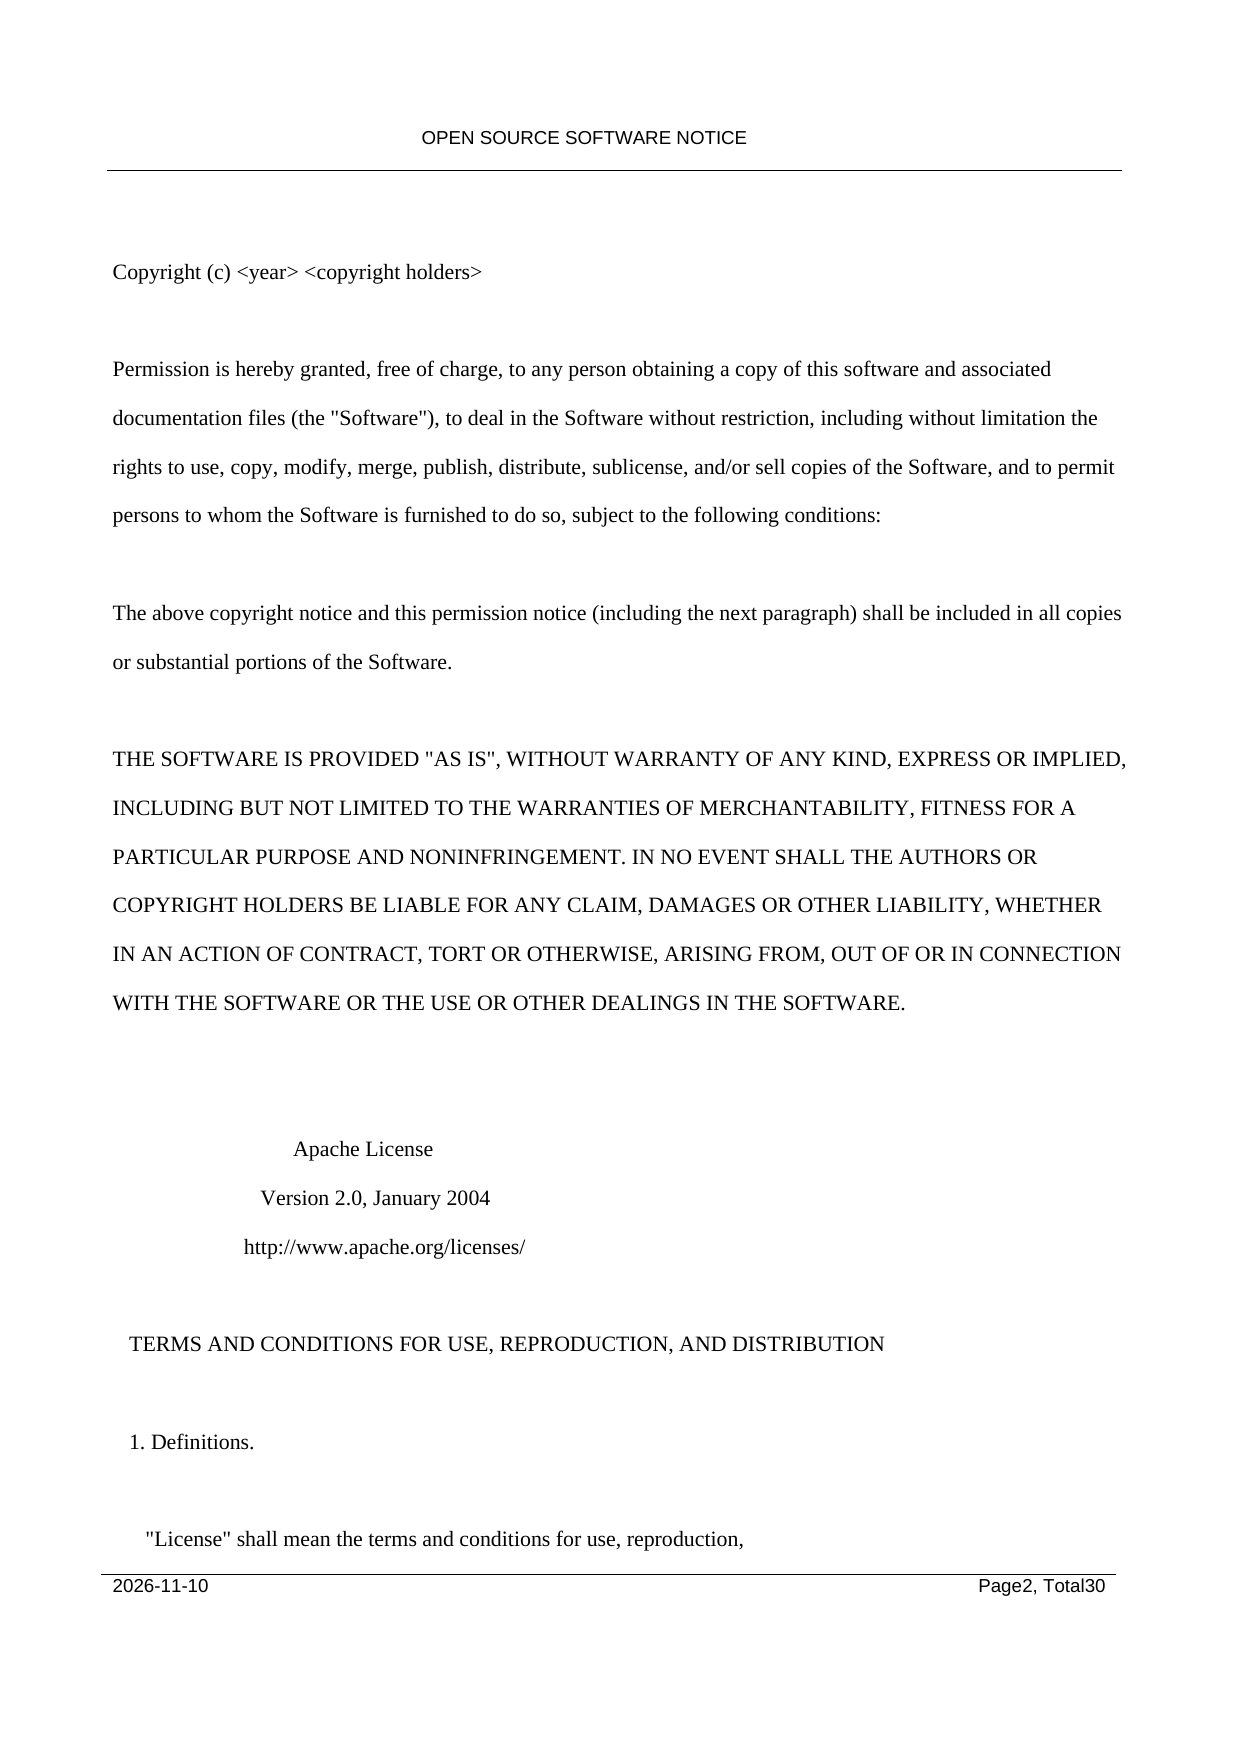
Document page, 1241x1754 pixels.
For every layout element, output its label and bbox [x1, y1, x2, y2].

text [112, 206, 1128, 1555]
